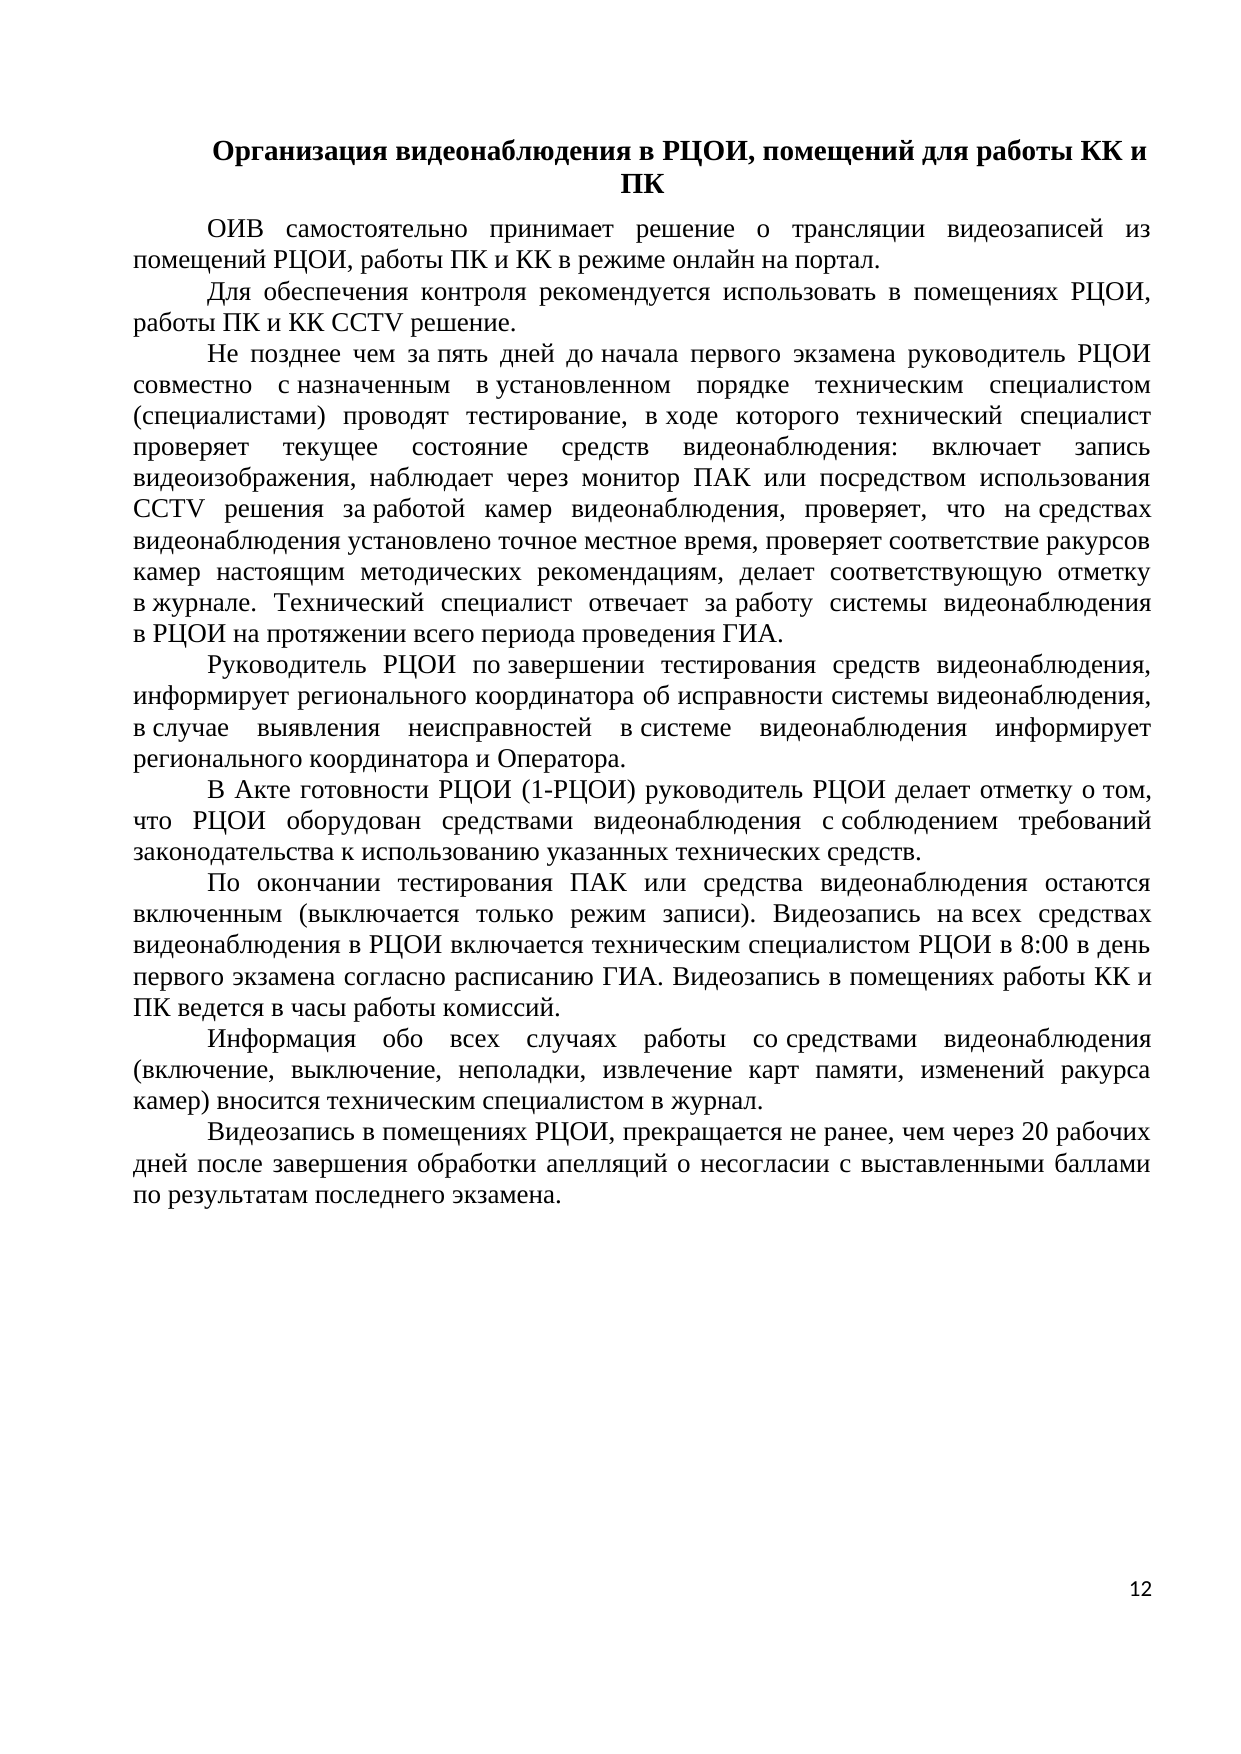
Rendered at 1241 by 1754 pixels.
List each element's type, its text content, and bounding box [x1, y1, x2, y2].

text Информация обо всех случаях работы со средствами видеонаблюдения (включение, выключение, неполадки, извлечение карт памяти, изменений ракурса камер) вносится техническим специалистом в журнал. [133, 1022, 1152, 1116]
text ОИВ самостоятельно принимает решение о трансляции видеозаписей из помещений РЦОИ, работы ПК и КК в режиме онлайн на портал. [133, 212, 1152, 274]
text Не позднее чем за пять дней до начала первого экзамена руководитель РЦОИ совместно с назначенным в установленном порядке техническим специалистом (специалистами) проводят тестирование, в ходе которого технический специалист проверяет текущее состояние средств видеонаблюдения: включает запись видеоизображения, наблюдает через монитор ПАК или посредством использования CCTV решения за работой камер видеонаблюдения, проверяет, что на средствах видеонаблюдения установлено точное местное время, проверяет соответствие ракурсов камер настоящим методических рекомендациям, делает соответствующую отметку в журнале. Технический специалист отвечает за работу системы видеонаблюдения в РЦОИ на протяжении всего периода проведения ГИА. [133, 337, 1152, 648]
text В Акте готовности РЦОИ (1-РЦОИ) руководитель РЦОИ делает отметку о том, что РЦОИ оборудован средствами видеонаблюдения с соблюдением требований законодательства к использованию указанных технических средств. [133, 773, 1152, 866]
text Для обеспечения контроля рекомендуется использовать в помещениях РЦОИ, работы ПК и КК CCTV решение. [133, 274, 1152, 337]
text По окончании тестирования ПАК или средства видеонаблюдения остаются включенным (выключается только режим записи). Видеозапись на всех средствах видеонаблюдения в РЦОИ включается техническим специалистом РЦОИ в 8:00 в день первого экзамена согласно расписанию ГИА. Видеозапись в помещениях работы КК и ПК ведется в часы работы комиссий. [133, 866, 1152, 1022]
subtitle Организация видеонаблюдения в РЦОИ, помещений для работы КК и ПК [133, 133, 1152, 200]
text Руководитель РЦОИ по завершении тестирования средств видеонаблюдения, информирует регионального координатора об исправности системы видеонаблюдения, в случае выявления неисправностей в системе видеонаблюдения информирует регионального координатора и Оператора. [133, 648, 1152, 773]
text Видеозапись в помещениях РЦОИ, прекращается не ранее, чем через 20 рабочих дней после завершения обработки апелляций о несогласии с выставленными баллами по результатам последнего экзамена. [133, 1116, 1152, 1209]
